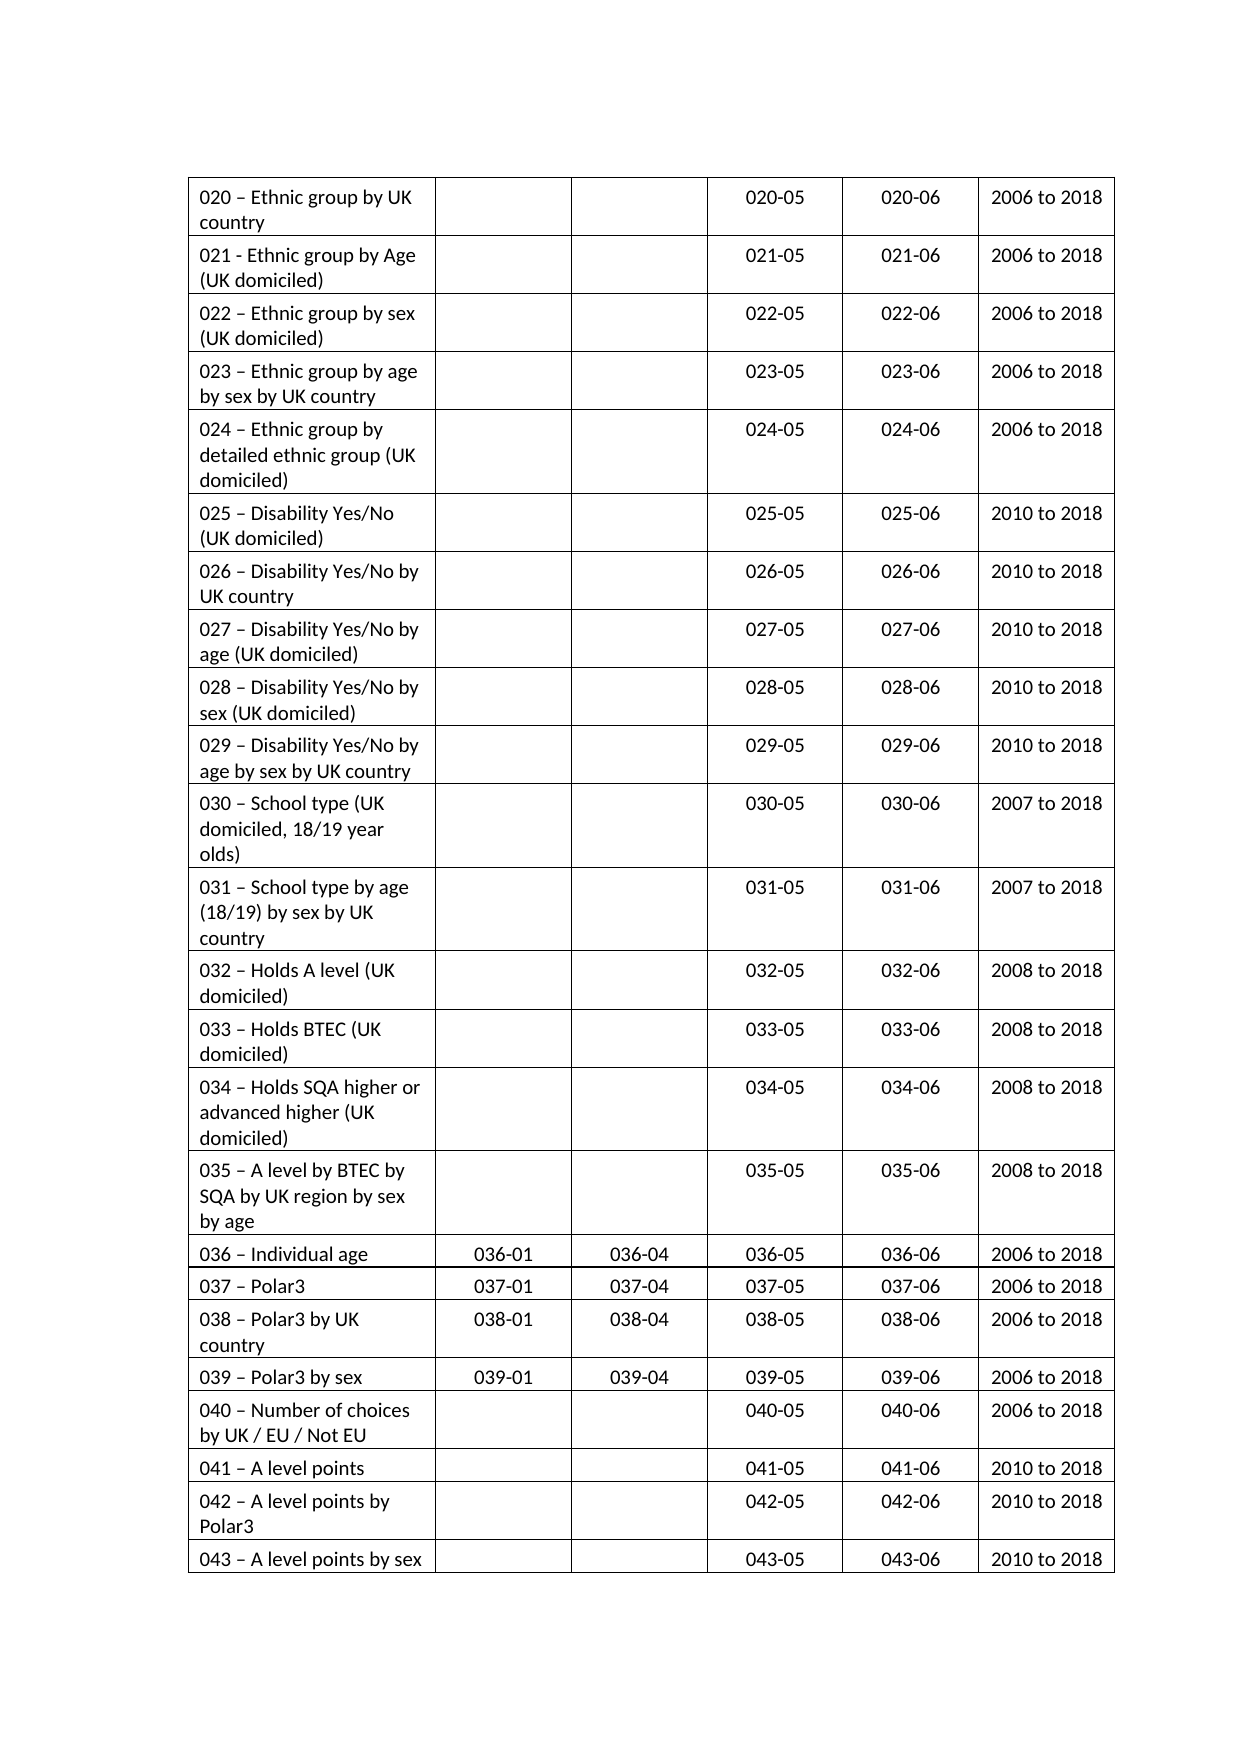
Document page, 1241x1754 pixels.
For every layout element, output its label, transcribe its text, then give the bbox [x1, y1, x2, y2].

table_cell 031-06 [843, 868, 978, 950]
table_cell [572, 352, 707, 409]
table_cell 2010 to 2018 [979, 1540, 1114, 1572]
table_cell [436, 1391, 571, 1448]
table_cell 033-05 [708, 1010, 842, 1067]
table_cell 2007 to 2018 [979, 784, 1114, 867]
table_cell 037 – Polar3 [189, 1268, 435, 1299]
table_cell [436, 1068, 571, 1150]
table_cell [436, 784, 571, 867]
table_cell 2010 to 2018 [979, 494, 1114, 551]
table_cell 029-05 [708, 726, 842, 783]
table_cell 034-05 [708, 1068, 842, 1150]
table_cell [436, 668, 571, 725]
table_cell 2010 to 2018 [979, 1482, 1114, 1539]
table_cell [572, 1391, 707, 1448]
table_cell [572, 1482, 707, 1539]
table_cell [436, 410, 571, 493]
table_cell 2010 to 2018 [979, 610, 1114, 667]
table_cell 2010 to 2018 [979, 668, 1114, 725]
table_cell 043-06 [843, 1540, 978, 1572]
table_cell 2006 to 2018 [979, 294, 1114, 351]
table_cell 032-06 [843, 951, 978, 1008]
table_cell 022 – Ethnic group by sex (UK domiciled) [189, 294, 435, 351]
table_cell 026 – Disability Yes/No by UK country [189, 552, 435, 609]
table_cell [572, 236, 707, 293]
table_cell 035 – A level by BTEC by SQA by UK region by sex by age [189, 1151, 435, 1234]
table_cell 028-05 [708, 668, 842, 725]
table_cell 2006 to 2018 [979, 1268, 1114, 1299]
table_cell [436, 726, 571, 783]
table_cell 021 - Ethnic group by Age (UK domiciled) [189, 236, 435, 293]
table_cell [436, 1449, 571, 1481]
table_cell 039 – Polar3 by sex [189, 1358, 435, 1390]
table_cell 039-05 [708, 1358, 842, 1390]
table_cell [436, 178, 571, 235]
table_cell [572, 868, 707, 950]
table_cell 020-05 [708, 178, 842, 235]
table_cell [436, 610, 571, 667]
table_cell 043-05 [708, 1540, 842, 1572]
table_cell 2008 to 2018 [979, 1151, 1114, 1234]
table_cell 036-01 [436, 1235, 571, 1266]
table_cell [436, 1010, 571, 1067]
table_cell 039-06 [843, 1358, 978, 1390]
table_cell 2007 to 2018 [979, 868, 1114, 950]
table_cell 024-06 [843, 410, 978, 493]
table_cell 2006 to 2018 [979, 410, 1114, 493]
table_cell 2006 to 2018 [979, 1235, 1114, 1266]
table_cell [572, 1010, 707, 1067]
table_cell 2010 to 2018 [979, 1449, 1114, 1481]
table_cell 039-04 [572, 1358, 707, 1390]
table_cell [572, 610, 707, 667]
table_cell 026-05 [708, 552, 842, 609]
table_cell 029 – Disability Yes/No by age by sex by UK country [189, 726, 435, 783]
table_cell 043 – A level points by sex [189, 1540, 435, 1572]
table_cell 040-05 [708, 1391, 842, 1448]
table_cell [436, 1482, 571, 1539]
table_cell 2008 to 2018 [979, 1068, 1114, 1150]
table_cell 041-05 [708, 1449, 842, 1481]
table_cell 037-01 [436, 1268, 571, 1299]
table_cell 042-05 [708, 1482, 842, 1539]
table_cell 022-05 [708, 294, 842, 351]
table_cell 023-06 [843, 352, 978, 409]
table_cell 2006 to 2018 [979, 1391, 1114, 1448]
table_cell [436, 1540, 571, 1572]
table_cell 024-05 [708, 410, 842, 493]
table_cell [572, 178, 707, 235]
table_cell 021-06 [843, 236, 978, 293]
table_cell [572, 294, 707, 351]
table_cell 021-05 [708, 236, 842, 293]
table_cell 036-06 [843, 1235, 978, 1266]
table_cell [572, 1540, 707, 1572]
table_cell 024 – Ethnic group by detailed ethnic group (UK domiciled) [189, 410, 435, 493]
table_cell 2010 to 2018 [979, 726, 1114, 783]
table_cell [436, 552, 571, 609]
table_cell 032 – Holds A level (UK domiciled) [189, 951, 435, 1008]
table_cell 027-05 [708, 610, 842, 667]
table_cell 025-05 [708, 494, 842, 551]
table_cell 038-06 [843, 1300, 978, 1357]
table_cell 042 – A level points by Polar3 [189, 1482, 435, 1539]
table_cell [436, 1151, 571, 1234]
table_cell 040-06 [843, 1391, 978, 1448]
table_cell 034 – Holds SQA higher or advanced higher (UK domiciled) [189, 1068, 435, 1150]
table_cell [572, 494, 707, 551]
table_cell [436, 868, 571, 950]
table_cell 037-05 [708, 1268, 842, 1299]
table_cell [436, 236, 571, 293]
table_cell 026-06 [843, 552, 978, 609]
table_cell 037-06 [843, 1268, 978, 1299]
table_cell 041 – A level points [189, 1449, 435, 1481]
table_cell [572, 951, 707, 1008]
table_cell 028 – Disability Yes/No by sex (UK domiciled) [189, 668, 435, 725]
table_cell 033-06 [843, 1010, 978, 1067]
table_cell 030-06 [843, 784, 978, 867]
table_cell 029-06 [843, 726, 978, 783]
table_cell 036-04 [572, 1235, 707, 1266]
table_cell 041-06 [843, 1449, 978, 1481]
table_cell 022-06 [843, 294, 978, 351]
table_cell 035-05 [708, 1151, 842, 1234]
table_cell 040 – Number of choices by UK / EU / Not EU [189, 1391, 435, 1448]
table_cell 2006 to 2018 [979, 352, 1114, 409]
table_cell 2006 to 2018 [979, 236, 1114, 293]
table_cell 020-06 [843, 178, 978, 235]
table_cell 023 – Ethnic group by age by sex by UK country [189, 352, 435, 409]
table_cell 028-06 [843, 668, 978, 725]
table_cell 037-04 [572, 1268, 707, 1299]
table_cell [436, 352, 571, 409]
table_cell 2006 to 2018 [979, 178, 1114, 235]
table_cell [436, 951, 571, 1008]
table_cell 020 – Ethnic group by UK country [189, 178, 435, 235]
table_cell 038-01 [436, 1300, 571, 1357]
table_cell 033 – Holds BTEC (UK domiciled) [189, 1010, 435, 1067]
table_cell 025 – Disability Yes/No (UK domiciled) [189, 494, 435, 551]
table_cell 031-05 [708, 868, 842, 950]
table_cell [572, 410, 707, 493]
table_cell [572, 1068, 707, 1150]
table_cell 036 – Individual age [189, 1235, 435, 1266]
table_cell [436, 494, 571, 551]
table_cell 2008 to 2018 [979, 951, 1114, 1008]
table_cell [572, 1151, 707, 1234]
table_cell 2010 to 2018 [979, 552, 1114, 609]
table_cell 038-04 [572, 1300, 707, 1357]
table_cell [572, 784, 707, 867]
table_cell [572, 552, 707, 609]
table_cell 031 – School type by age (18/19) by sex by UK country [189, 868, 435, 950]
table_cell 2006 to 2018 [979, 1300, 1114, 1357]
table_cell 2006 to 2018 [979, 1358, 1114, 1390]
table_cell 027-06 [843, 610, 978, 667]
table_cell [436, 294, 571, 351]
table_cell 030 – School type (UK domiciled, 18/19 year olds) [189, 784, 435, 867]
table_cell 2008 to 2018 [979, 1010, 1114, 1067]
table_cell 038-05 [708, 1300, 842, 1357]
table_cell 039-01 [436, 1358, 571, 1390]
table_cell 035-06 [843, 1151, 978, 1234]
table_cell 032-05 [708, 951, 842, 1008]
table_cell 030-05 [708, 784, 842, 867]
table_cell 027 – Disability Yes/No by age (UK domiciled) [189, 610, 435, 667]
table_cell 023-05 [708, 352, 842, 409]
table_cell 025-06 [843, 494, 978, 551]
table_cell [572, 668, 707, 725]
table_cell 038 – Polar3 by UK country [189, 1300, 435, 1357]
table_cell 034-06 [843, 1068, 978, 1150]
table_cell 042-06 [843, 1482, 978, 1539]
table_cell [572, 726, 707, 783]
table_cell 036-05 [708, 1235, 842, 1266]
table_cell [572, 1449, 707, 1481]
